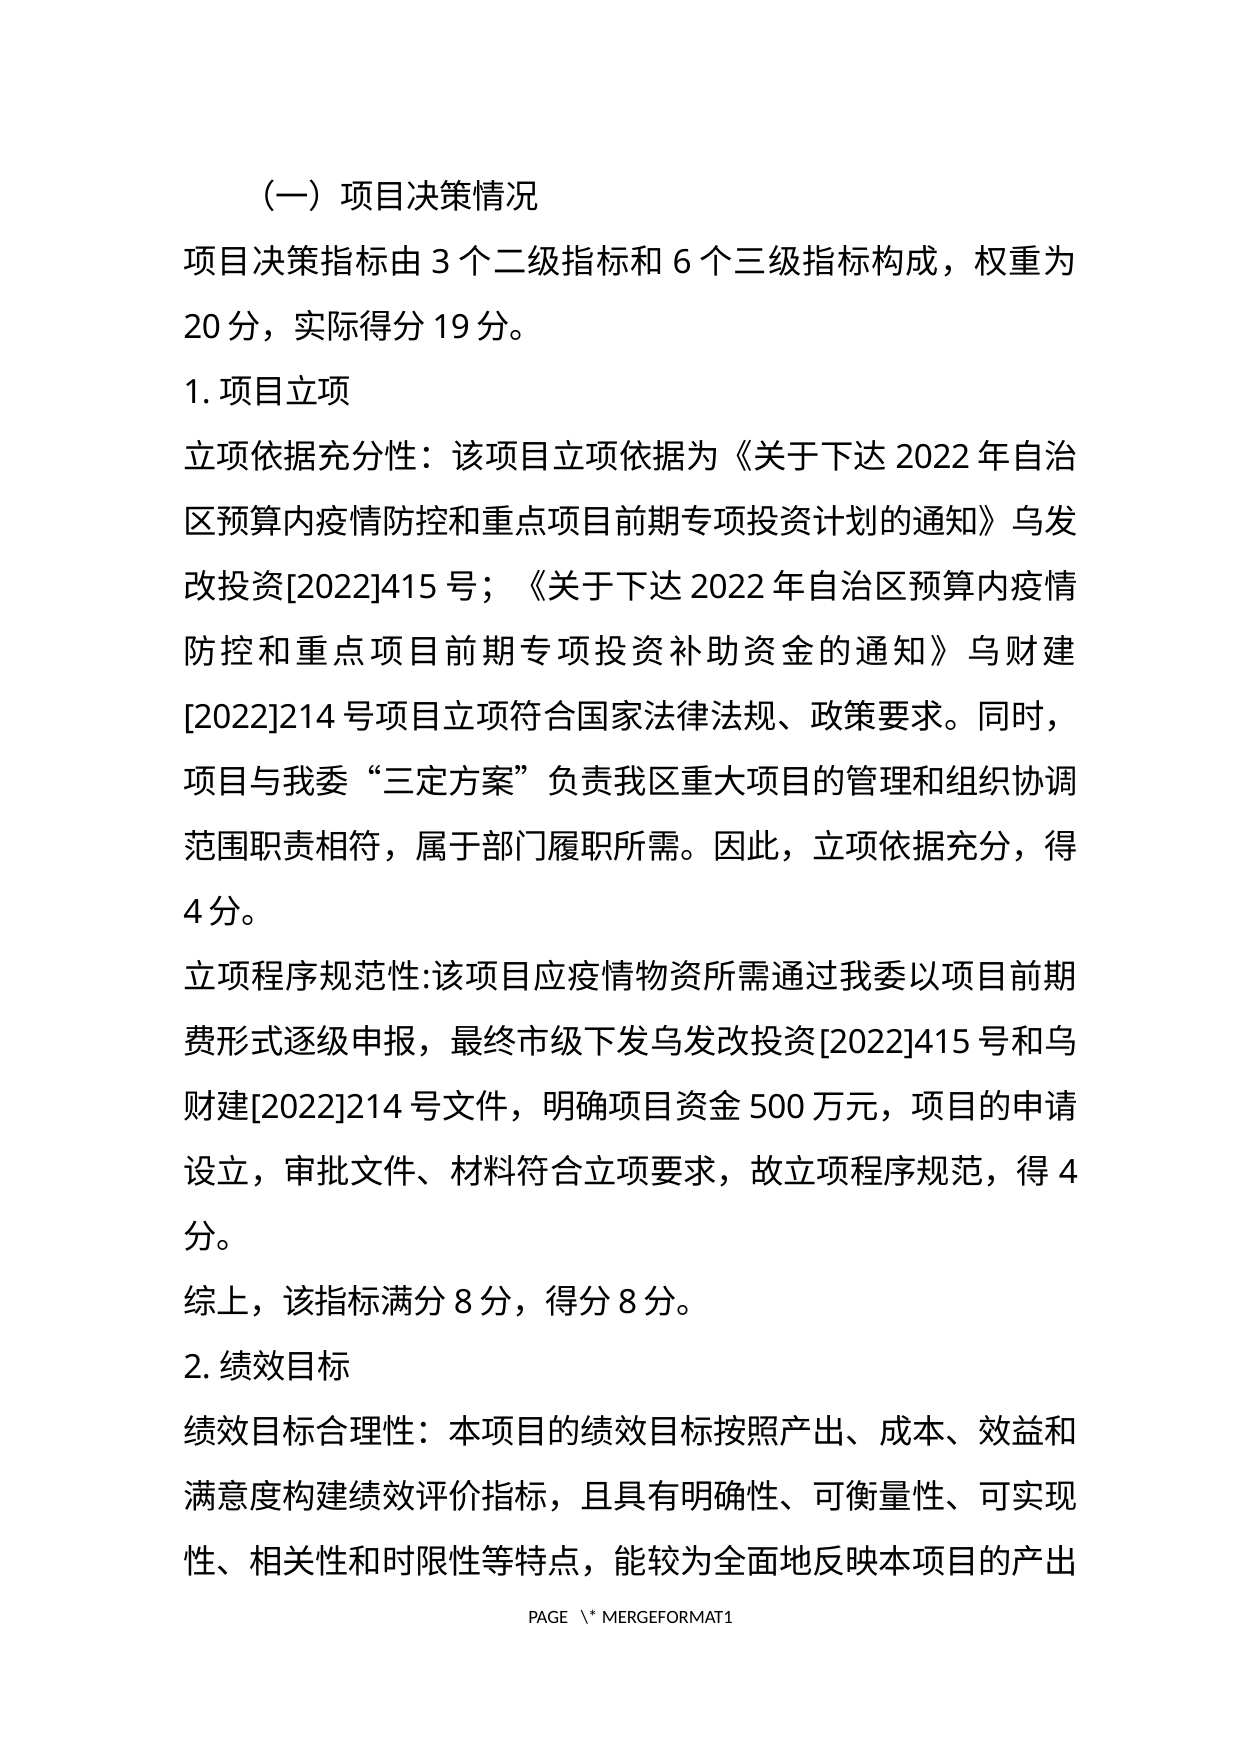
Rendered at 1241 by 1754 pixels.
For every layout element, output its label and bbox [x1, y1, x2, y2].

text [183, 162, 1078, 1592]
